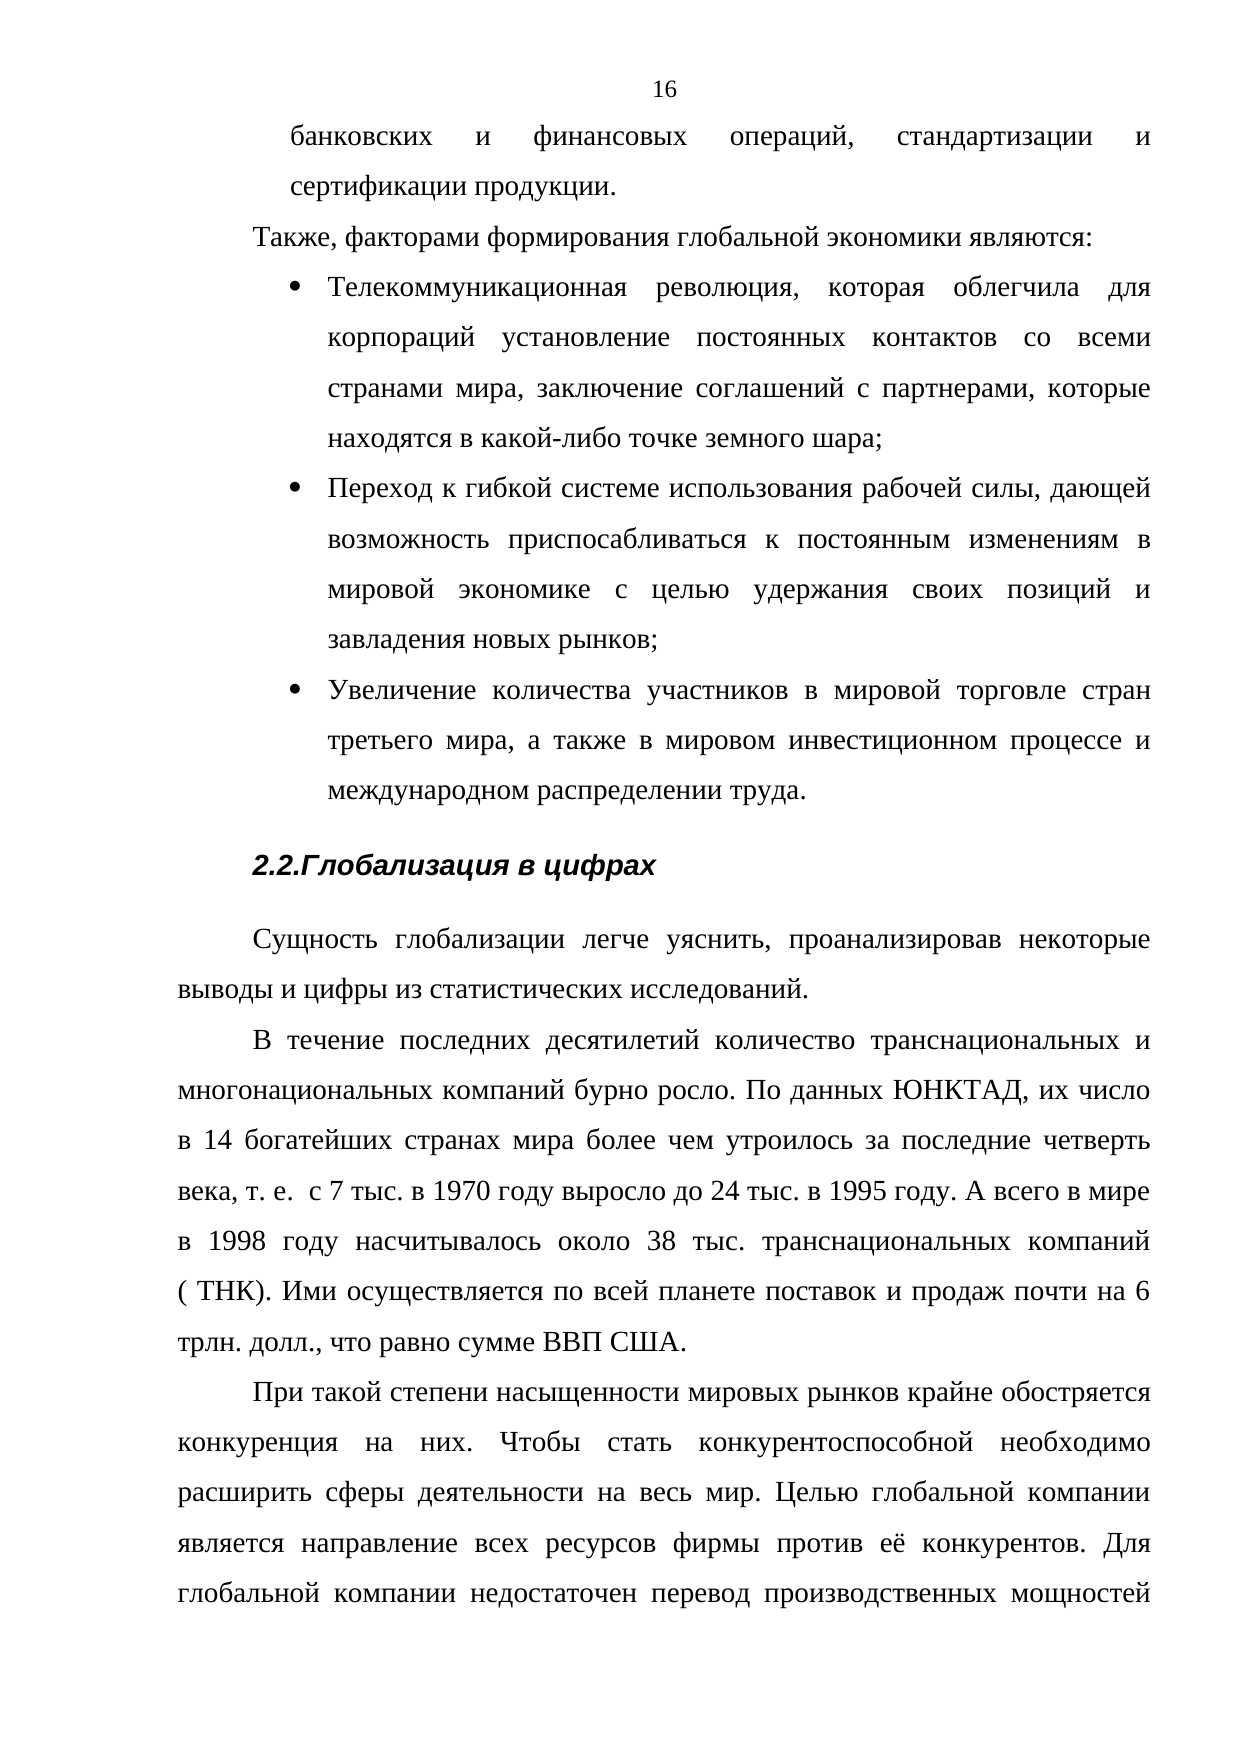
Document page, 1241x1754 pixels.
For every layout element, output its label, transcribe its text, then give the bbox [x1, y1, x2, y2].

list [252, 118, 1152, 202]
list Переход к гибкой системе использования рабочей силы, дающей возможность приспосабливаться к постоянным изменениям в мировой экономике с целью удержания своих позиций и завладения новых рынков; [290, 470, 1152, 655]
subtitle 2.2.Глобализация в цифрах [177, 848, 1152, 881]
text В течение последних десятилетий количество транснациональных и многонациональных компаний бурно росло. По данных ЮНКТАД, их число в 14 богатейших странах мира более чем утроилось за последние четверть века, т. е. с 7 тыс. в 1970 году выросло до 24 тыс. в 1995 году. А всего в мире в 1998 году насчитывалось около 38 тыс. транснациональных компаний ( ТНК). Ими осуществляется по всей планете поставок и продаж почти на 6 трлн. долл., что равно сумме ВВП США. [177, 1022, 1152, 1357]
list Увеличение количества участников в мировой торговле стран третьего мира, а также в мировом инвестиционном процессе и международном распределении труда. [290, 672, 1152, 806]
text Сущность глобализации легче уяснить, проанализировав некоторые выводы и цифры из статистических исследований. [177, 921, 1152, 1005]
text Также, факторами формирования глобальной экономики являются: [177, 219, 1152, 252]
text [177, 1374, 1152, 1609]
list Телекоммуникационная революция, которая облегчила для корпораций установление постоянных контактов со всеми странами мира, заключение соглашений с партнерами, которые находятся в какой-либо точке земного шара; [290, 269, 1152, 454]
